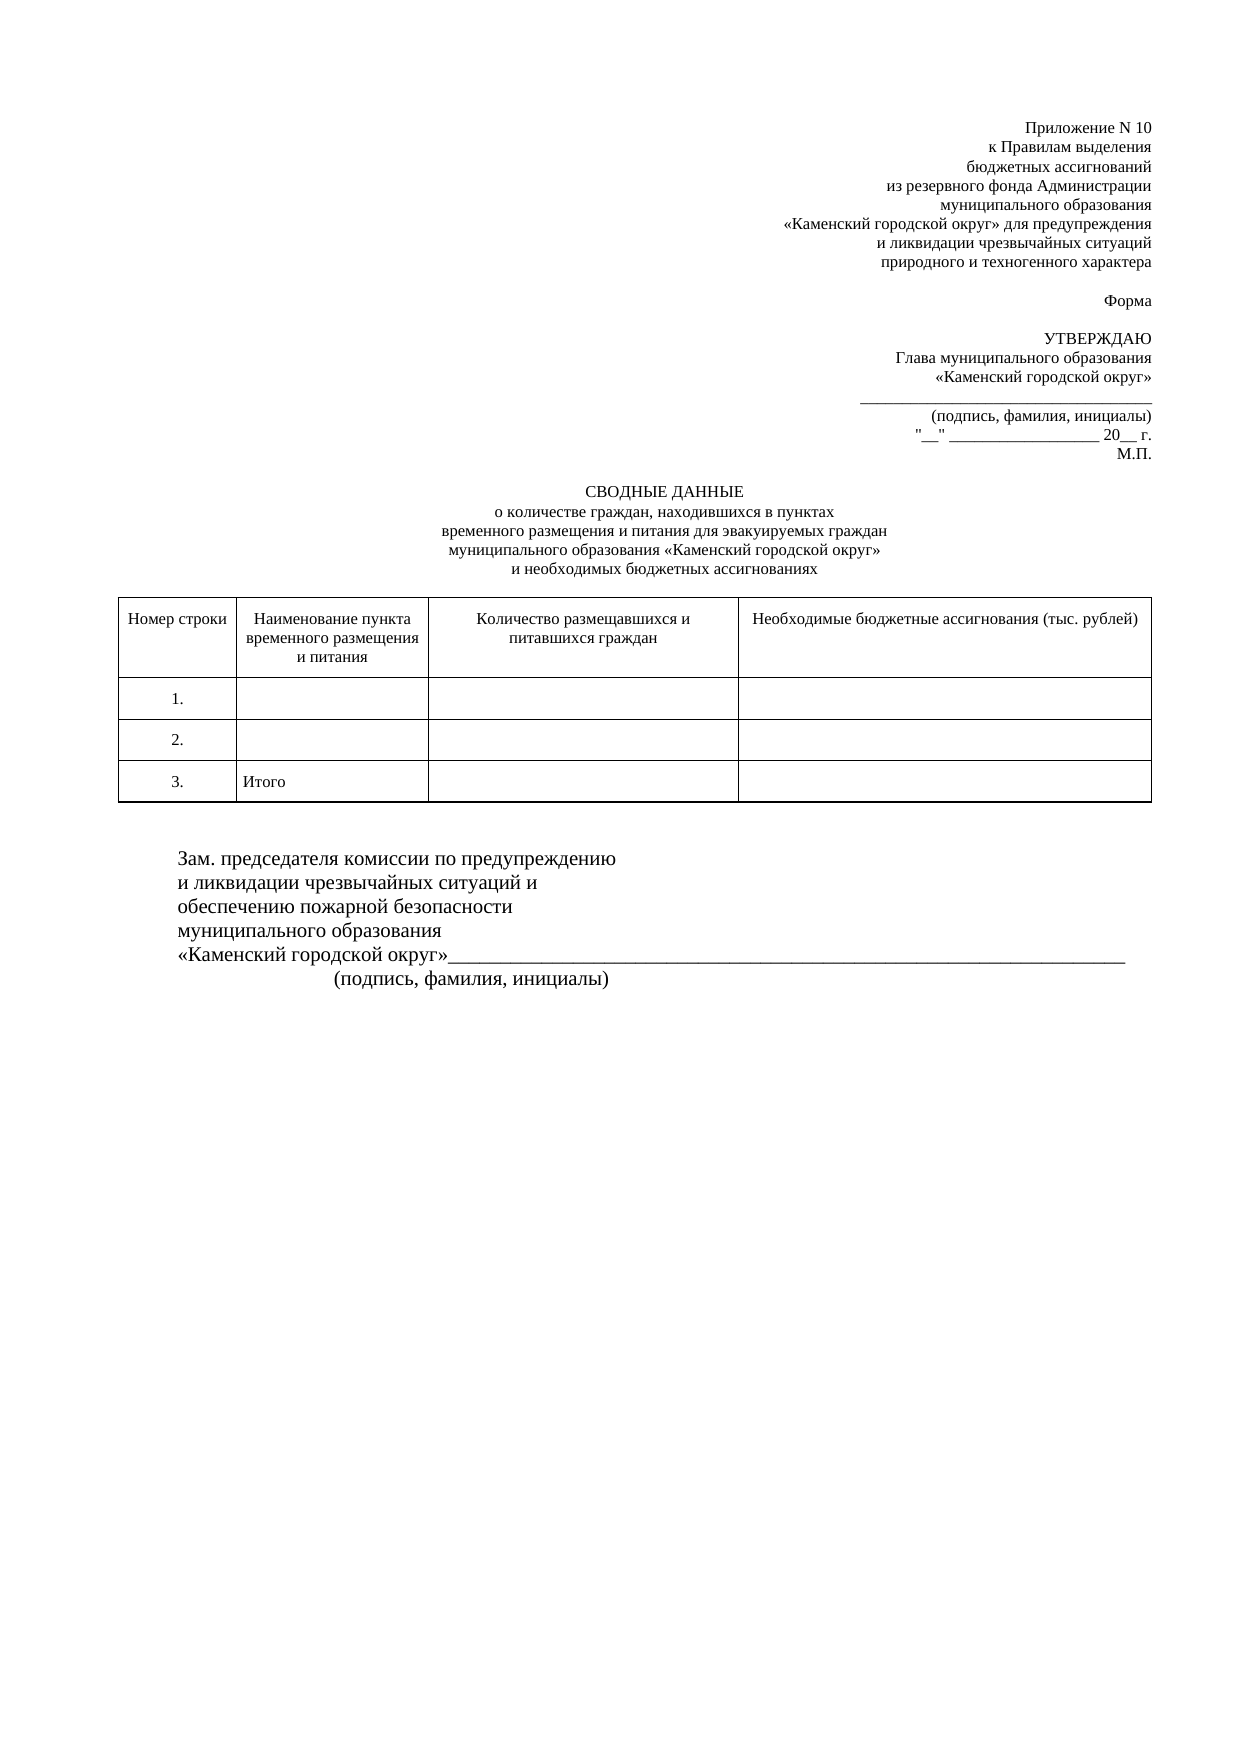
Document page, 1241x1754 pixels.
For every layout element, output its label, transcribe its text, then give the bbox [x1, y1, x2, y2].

text природного и техногенного характера [177, 252, 1152, 271]
table_cell 3. [119, 761, 236, 801]
text "__" __________________ 20__ г. [177, 425, 1152, 444]
text из резервного фонда Администрации [177, 176, 1152, 195]
table_cell [739, 720, 1151, 760]
text ___________________________________ [177, 386, 1152, 406]
text Приложение N 10 [177, 118, 1152, 137]
text «Каменский городской округ» для предупреждения [177, 214, 1152, 233]
text муниципального образования «Каменский городской округ» [177, 540, 1152, 559]
text «Каменский городской округ» [177, 367, 1152, 386]
text о количестве граждан, находившихся в пунктах [177, 501, 1152, 521]
table_cell [237, 678, 428, 718]
table_cell 1. [119, 678, 236, 718]
text и ликвидации чрезвычайных ситуаций и [177, 870, 1152, 894]
text Форма [177, 291, 1152, 310]
text бюджетных ассигнований [177, 156, 1152, 176]
text «Каменский городской округ»_________________________________________________________________ [177, 942, 1152, 966]
text муниципального образования [177, 918, 1152, 942]
table_cell [237, 720, 428, 760]
text (подпись, фамилия, инициалы) [177, 966, 1152, 990]
table_header Номер строки [119, 598, 236, 677]
table_cell 2. [119, 720, 236, 760]
text муниципального образования [177, 195, 1152, 214]
text и ликвидации чрезвычайных ситуаций [177, 233, 1152, 252]
table_header Количество размещавшихся и питавшихся граждан [429, 598, 738, 677]
text УТВЕРЖДАЮ [177, 329, 1152, 348]
text СВОДНЫЕ ДАННЫЕ [177, 482, 1152, 501]
table_cell [429, 761, 738, 801]
text Глава муниципального образования [177, 348, 1152, 367]
table_cell [429, 678, 738, 718]
text обеспечению пожарной безопасности [177, 894, 1152, 918]
table_header Необходимые бюджетные ассигнования (тыс. рублей) [739, 598, 1151, 677]
text и необходимых бюджетных ассигнованиях [177, 559, 1152, 578]
table_header Наименование пункта временного размещения и питания [237, 598, 428, 677]
table_cell [739, 761, 1151, 801]
text Зам. председателя комиссии по предупреждению [177, 846, 1152, 870]
table_cell [739, 678, 1151, 718]
text к Правилам выделения [177, 137, 1152, 156]
text временного размещения и питания для эвакуируемых граждан [177, 521, 1152, 540]
table_cell Итого [237, 761, 428, 801]
text (подпись, фамилия, инициалы) [177, 406, 1152, 425]
text М.П. [177, 444, 1152, 463]
table_cell [429, 720, 738, 760]
